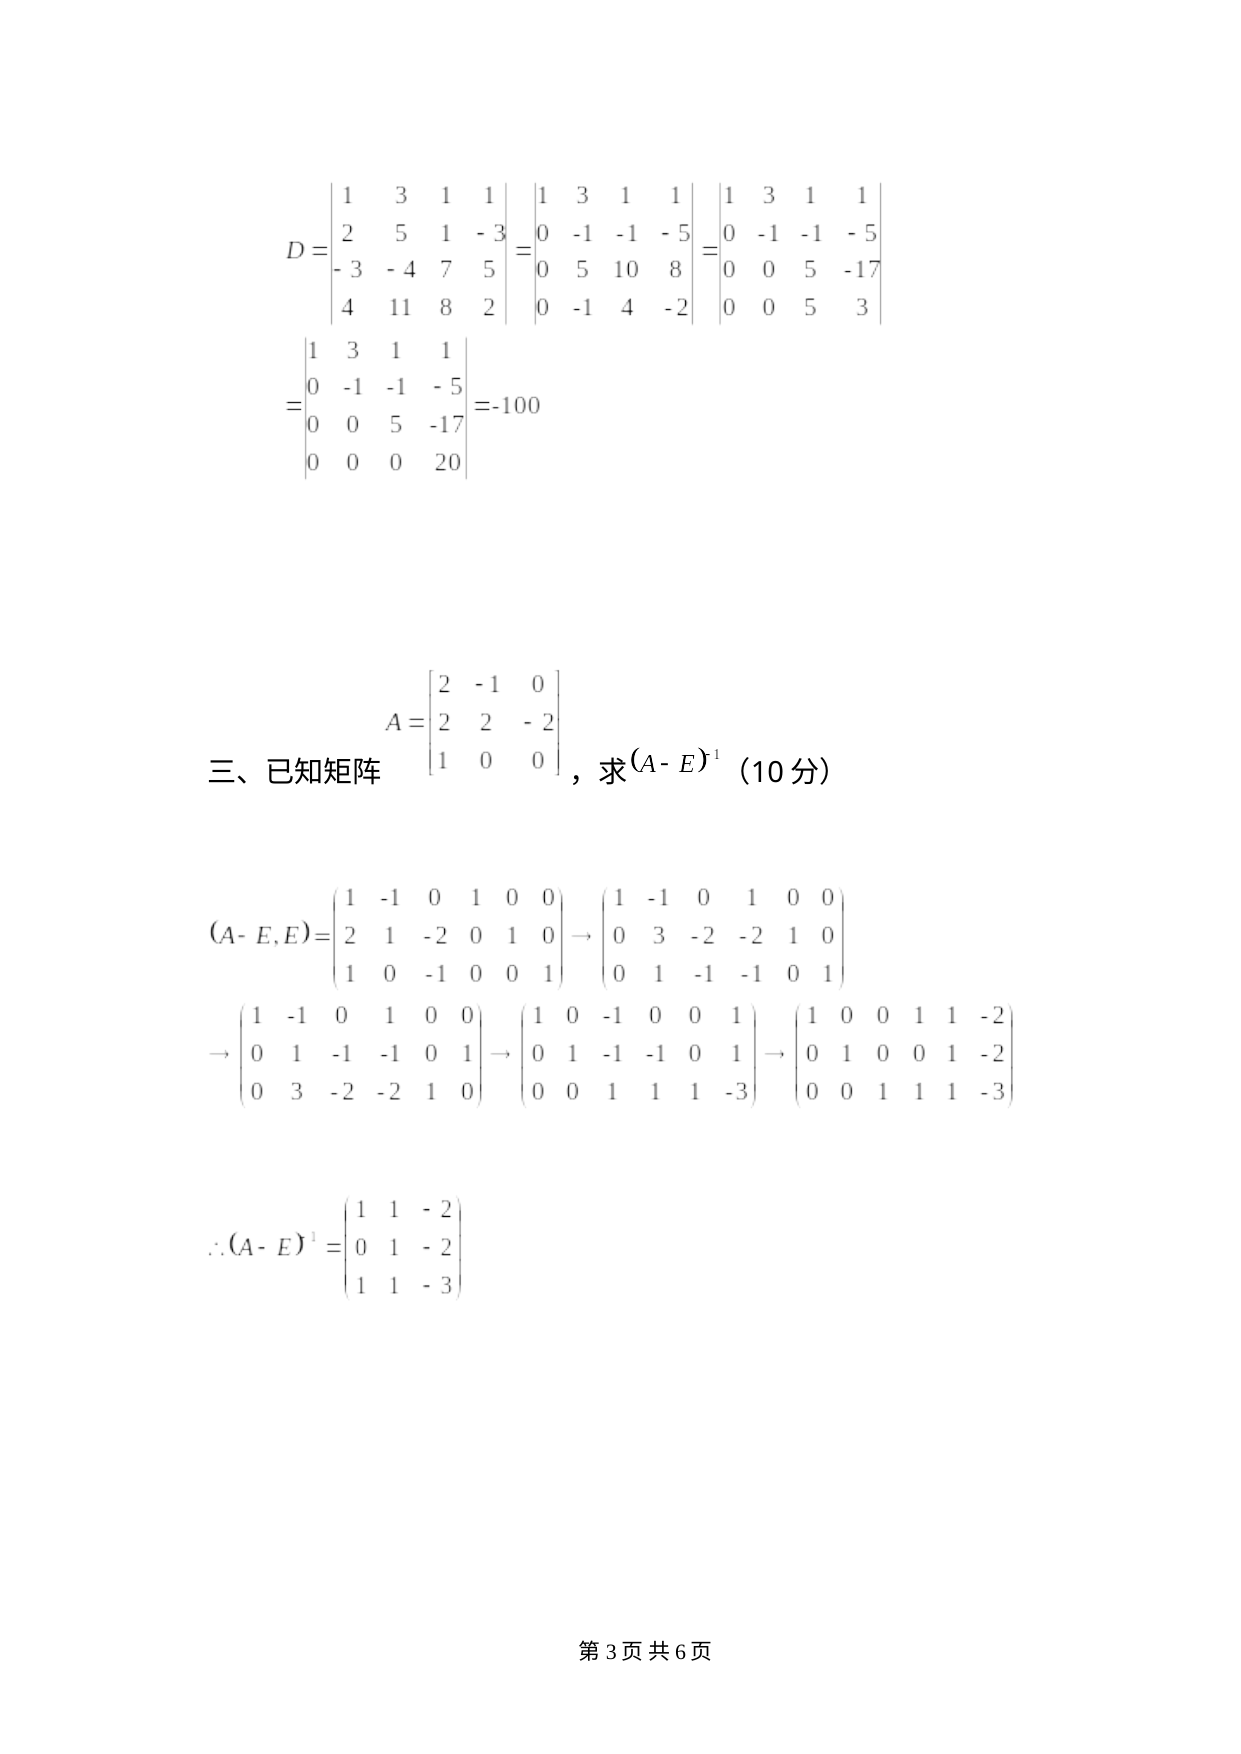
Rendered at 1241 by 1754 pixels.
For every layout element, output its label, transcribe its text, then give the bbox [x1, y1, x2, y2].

list 已知矩阵，求（10分） [207, 666, 1122, 796]
